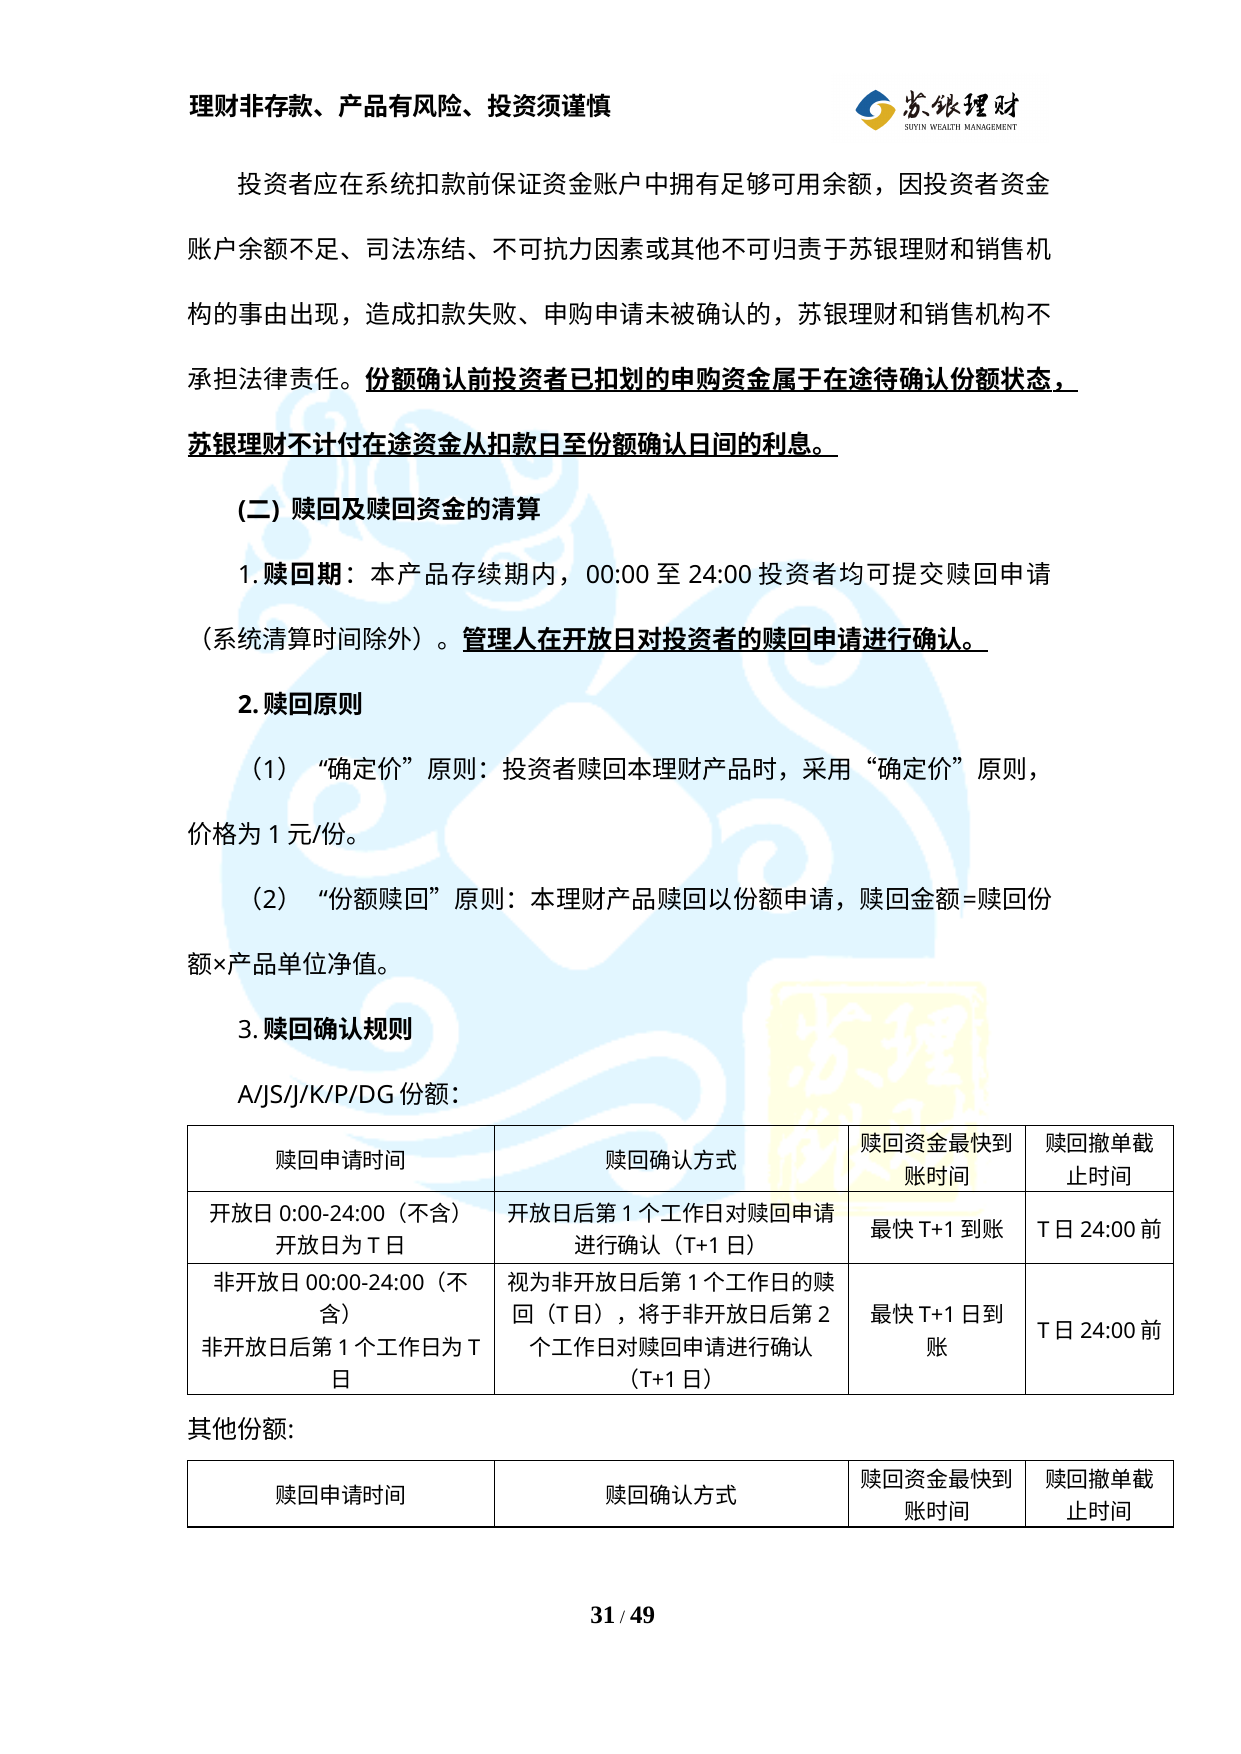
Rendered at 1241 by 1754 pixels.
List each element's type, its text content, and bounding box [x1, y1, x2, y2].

table_cell T日24:00前 [1026, 1264, 1173, 1394]
list “份额赎回”原则：本理财产品赎回以份额申请，赎回金额=赎回份额×产品单位净值。 [187, 865, 1053, 995]
table_header 赎回确认方式 [495, 1461, 848, 1526]
table_cell T日24:00前 [1026, 1192, 1173, 1263]
table_header 赎回申请时间 [188, 1461, 494, 1526]
list “确定价”原则：投资者赎回本理财产品时，采用“确定价”原则，价格为1元/份。 [187, 735, 1053, 865]
table_cell 最快T+1到账 [849, 1192, 1025, 1263]
table_header 赎回资金最快到账时间 [849, 1461, 1025, 1526]
table_cell 开放日0:00-24:00（不含） 开放日为T日 [188, 1192, 494, 1263]
table_header 赎回资金最快到账时间 [849, 1126, 1025, 1191]
list 赎回确认规则 [187, 995, 1053, 1060]
list 其他份额: [187, 1395, 1053, 1460]
list 赎回期：本产品存续期内，00:00至24:00投资者均可提交赎回申请（系统清算时间除外）。管理人在开放日对投资者的赎回申请进行确认。 [187, 540, 1053, 670]
list 赎回及赎回资金的清算 [187, 475, 1053, 540]
table_header 赎回撤单截止时间 [1026, 1126, 1173, 1191]
list 赎回原则 [187, 670, 1053, 735]
table_header 赎回申请时间 [188, 1126, 494, 1191]
table_cell 非开放日00:00-24:00（不含） 非开放日后第1个工作日为T日 [188, 1264, 494, 1394]
table_cell 开放日后第1个工作日对赎回申请进行确认（T+1日） [495, 1192, 848, 1263]
table_cell 视为非开放日后第1个工作日的赎回（T日），将于非开放日后第2个工作日对赎回申请进行确认（T+1日） [495, 1264, 848, 1394]
picture [831, 73, 1049, 143]
table_header 赎回确认方式 [495, 1126, 848, 1191]
table_header 赎回撤单截止时间 [1026, 1461, 1173, 1526]
text 投资者应在系统扣款前保证资金账户中拥有足够可用余额，因投资者资金账户余额不足、司法冻结、不可抗力因素或其他不可归责于苏银理财和销售机构的事由出现，造成扣款失败、申购申请未被确认的，苏银理财和销售机构不承担法律责任。份额确认前投资者已扣划的申购资金属于在途待确认份额状态，苏银理财不计付在途资金从扣款日至份额确认日间的利息。 [187, 150, 1053, 475]
table_cell 最快T+1日到账 [849, 1264, 1025, 1394]
text A/JS/J/K/P/DG份额： [187, 1060, 1053, 1125]
